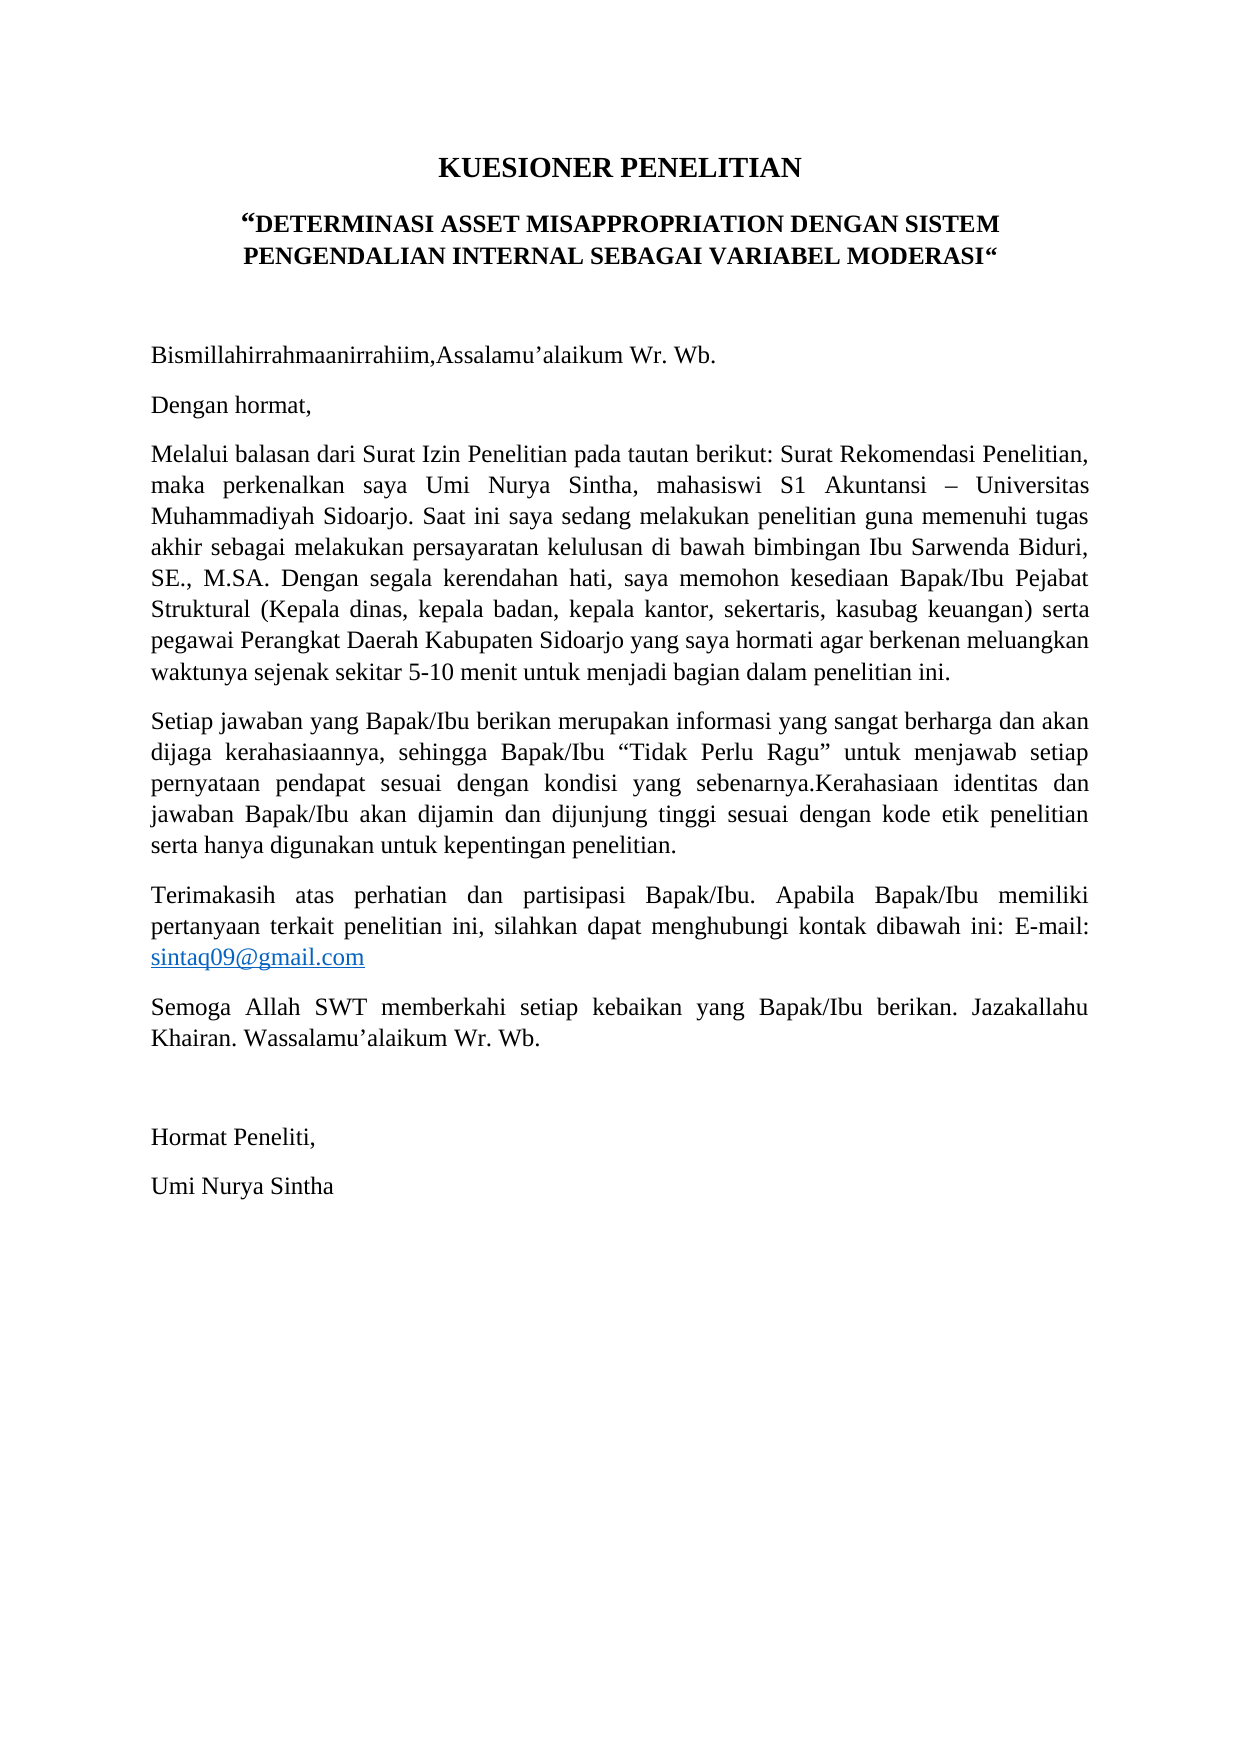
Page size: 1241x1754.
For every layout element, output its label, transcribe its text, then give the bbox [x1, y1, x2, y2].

text Bismillahirrahmaanirrahiim,Assalamu’alaikum Wr. Wb. [151, 340, 1089, 369]
text Melalui balasan dari Surat Izin Penelitian pada tautan berikut: Surat Rekomendasi Penelitian, maka perkenalkan saya Umi Nurya Sintha, mahasiswi S1 Akuntansi – Universitas Muhammadiyah Sidoarjo. Saat ini saya sedang melakukan penelitian guna memenuhi tugas akhir sebagai melakukan persayaratan kelulusan di bawah bimbingan Ibu Sarwenda Biduri, SE., M.SA. Dengan segala kerendahan hati, saya memohon kesediaan Bapak/Ibu Pejabat Struktural (Kepala dinas, kepala badan, kepala kantor, sekertaris, kasubag keuangan) serta pegawai Perangkat Daerah Kabupaten Sidoarjo yang saya hormati agar berkenan meluangkan waktunya sejenak sekitar 5-10 menit untuk menjadi bagian dalam penelitian ini. [151, 439, 1089, 685]
text KUESIONER PENELITIAN [151, 151, 1089, 184]
text Setiap jawaban yang Bapak/Ibu berikan merupakan informasi yang sangat berharga dan akan dijaga kerahasiaannya, sehingga Bapak/Ibu “Tidak Perlu Ragu” untuk menjawab setiap pernyataan pendapat sesuai dengan kondisi yang sebenarnya.Kerahasiaan identitas dan jawaban Bapak/Ibu akan dijamin dan dijunjung tinggi sesuai dengan kode etik penelitian serta hanya digunakan untuk kepentingan penelitian. [151, 706, 1089, 859]
text Hormat Peneliti, [151, 1122, 1089, 1151]
text “DETERMINASI ASSET MISAPPROPRIATION DENGAN SISTEM PENGENDALIAN INTERNAL SEBAGAI VARIABEL MODERASI“ [151, 205, 1089, 270]
text Semoga Allah SWT memberkahi setiap kebaikan yang Bapak/Ibu berikan. Jazakallahu Khairan. Wassalamu’alaikum Wr. Wb. [151, 992, 1089, 1051]
text Dengan hormat, [151, 390, 1089, 418]
text Terimakasih atas perhatian dan partisipasi Bapak/Ibu. Apabila Bapak/Ibu memiliki pertanyaan terkait penelitian ini, silahkan dapat menghubungi kontak dibawah ini: E-mail: sintaq09@gmail.com [151, 880, 1089, 971]
text Umi Nurya Sintha [151, 1171, 1089, 1200]
